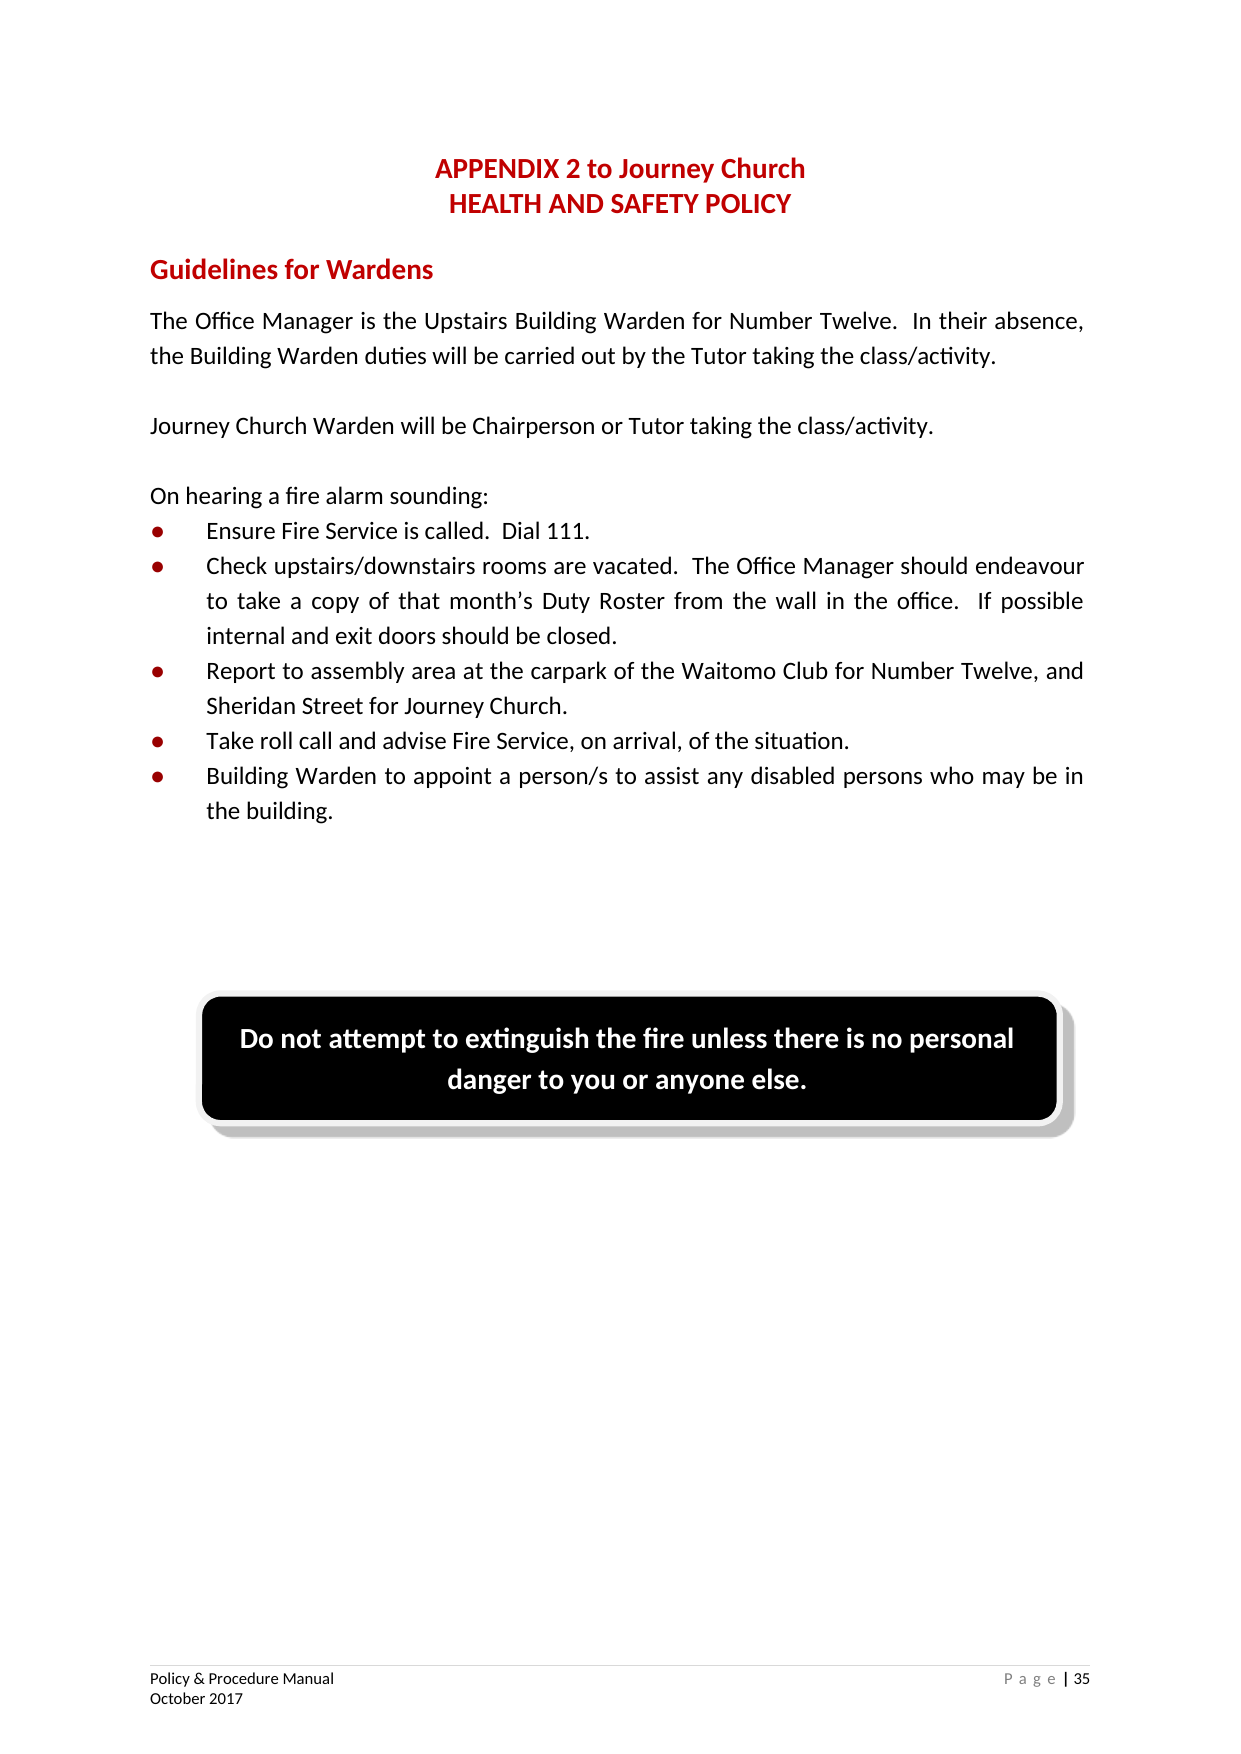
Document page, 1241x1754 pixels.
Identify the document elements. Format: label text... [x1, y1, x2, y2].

text ● Take roll call and advise Fire Service, on arrival, of the situation. [150, 725, 1086, 755]
text Journey Church Warden will be Chairperson or Tutor taking the class/activity. [150, 410, 1086, 440]
text ● Report to assembly area at the carpark of the Waitomo Club for Number Twelve, and Sheridan Street for Journey Church. [150, 655, 1086, 720]
text On hearing a fire alarm sounding: [150, 480, 1228, 510]
subtitle Guidelines for Wardens [150, 251, 1090, 287]
subtitle HEALTH AND SAFETY POLICY [150, 186, 1090, 221]
text ● Building Warden to appoint a person/s to assist any disabled persons who may be in the building. [150, 760, 1086, 825]
text ● Ensure Fire Service is called. Dial 111. [150, 515, 1228, 545]
text The Office Manager is the Upstairs Building Warden for Number Twelve. In their absence, the Building Warden duties will be carried out by the Tutor taking the class/activity. [150, 305, 1086, 370]
text ● Check upstairs/downstairs rooms are vacated. The Office Manager should endeavour to take a copy of that month’s Duty Roster from the wall in the office. If possible internal and exit doors should be closed. [150, 550, 1086, 650]
subtitle APPENDIX 2 to Journey Church [150, 150, 1090, 186]
